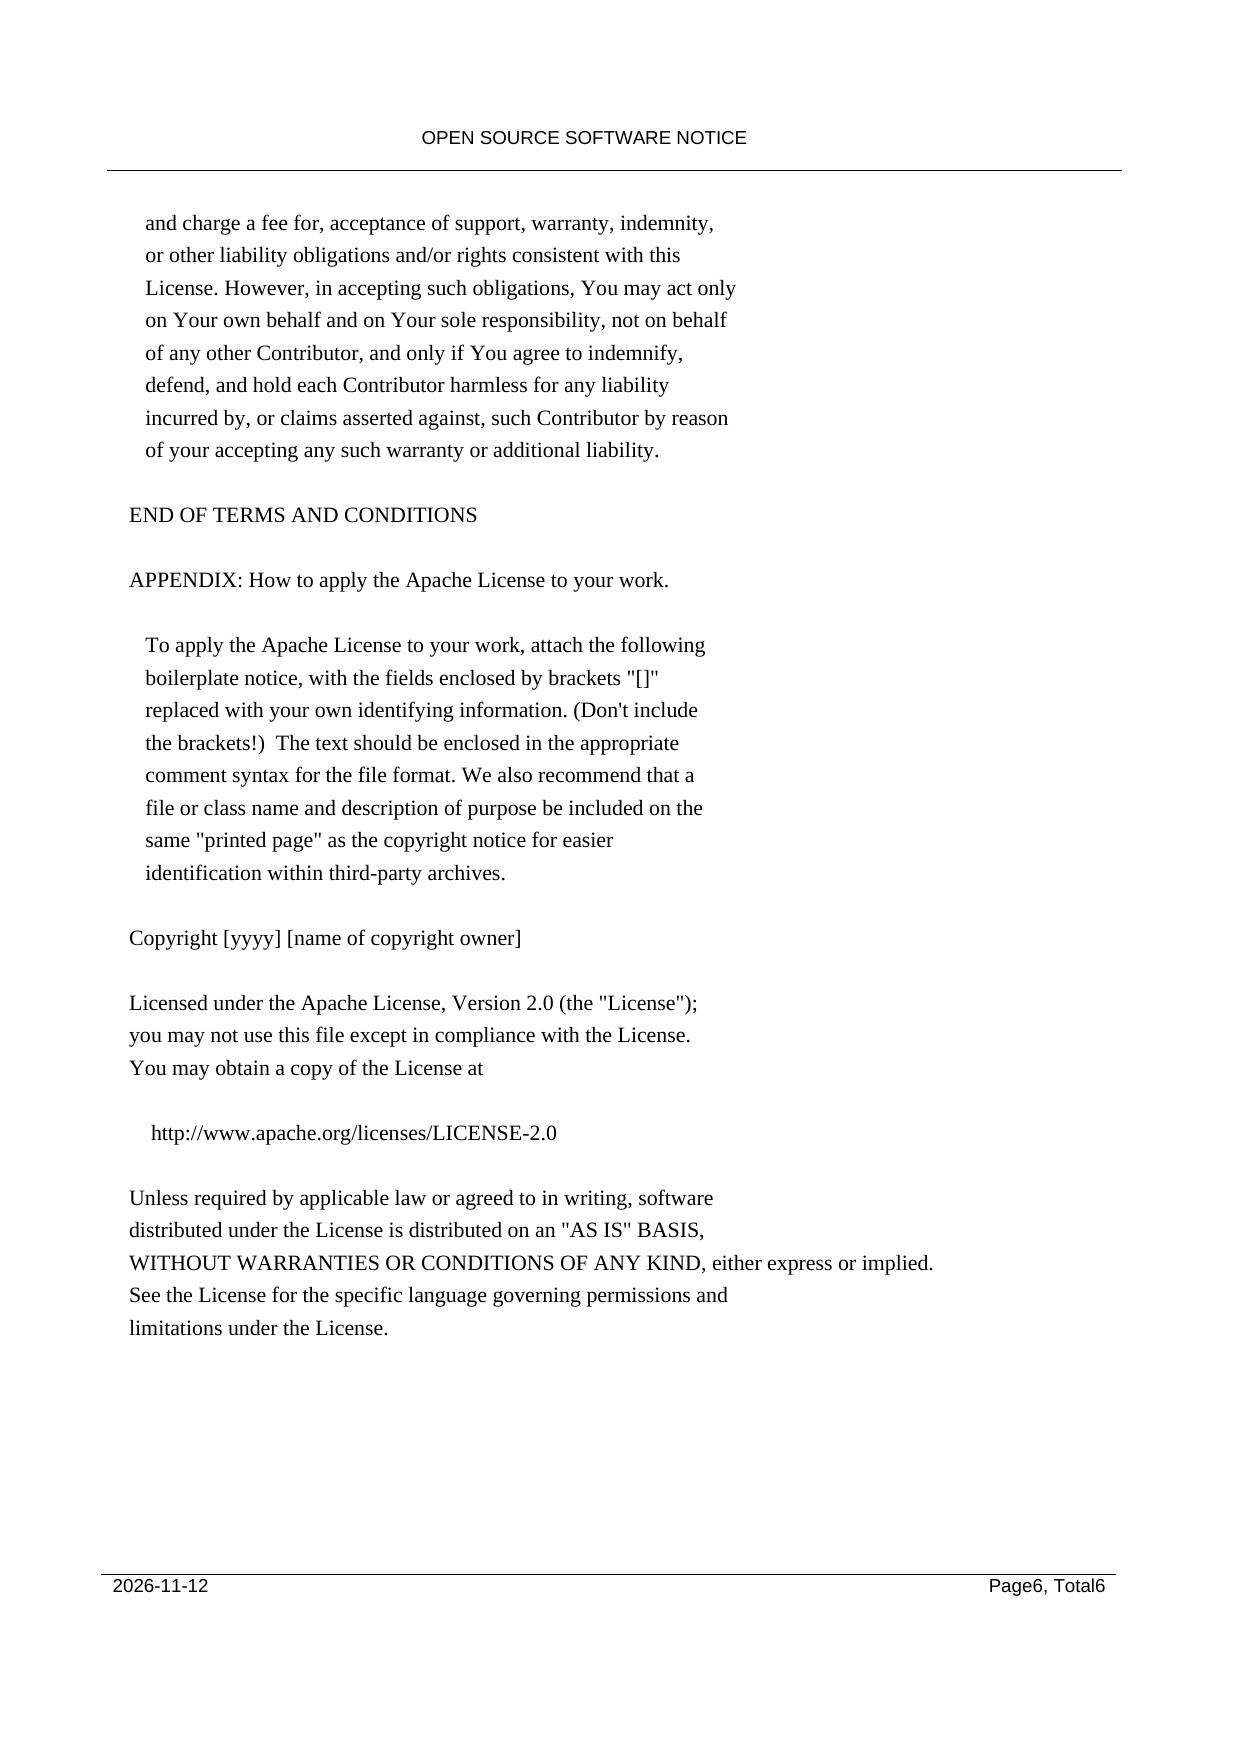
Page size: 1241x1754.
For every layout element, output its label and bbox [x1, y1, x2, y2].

text [112, 206, 1128, 1344]
